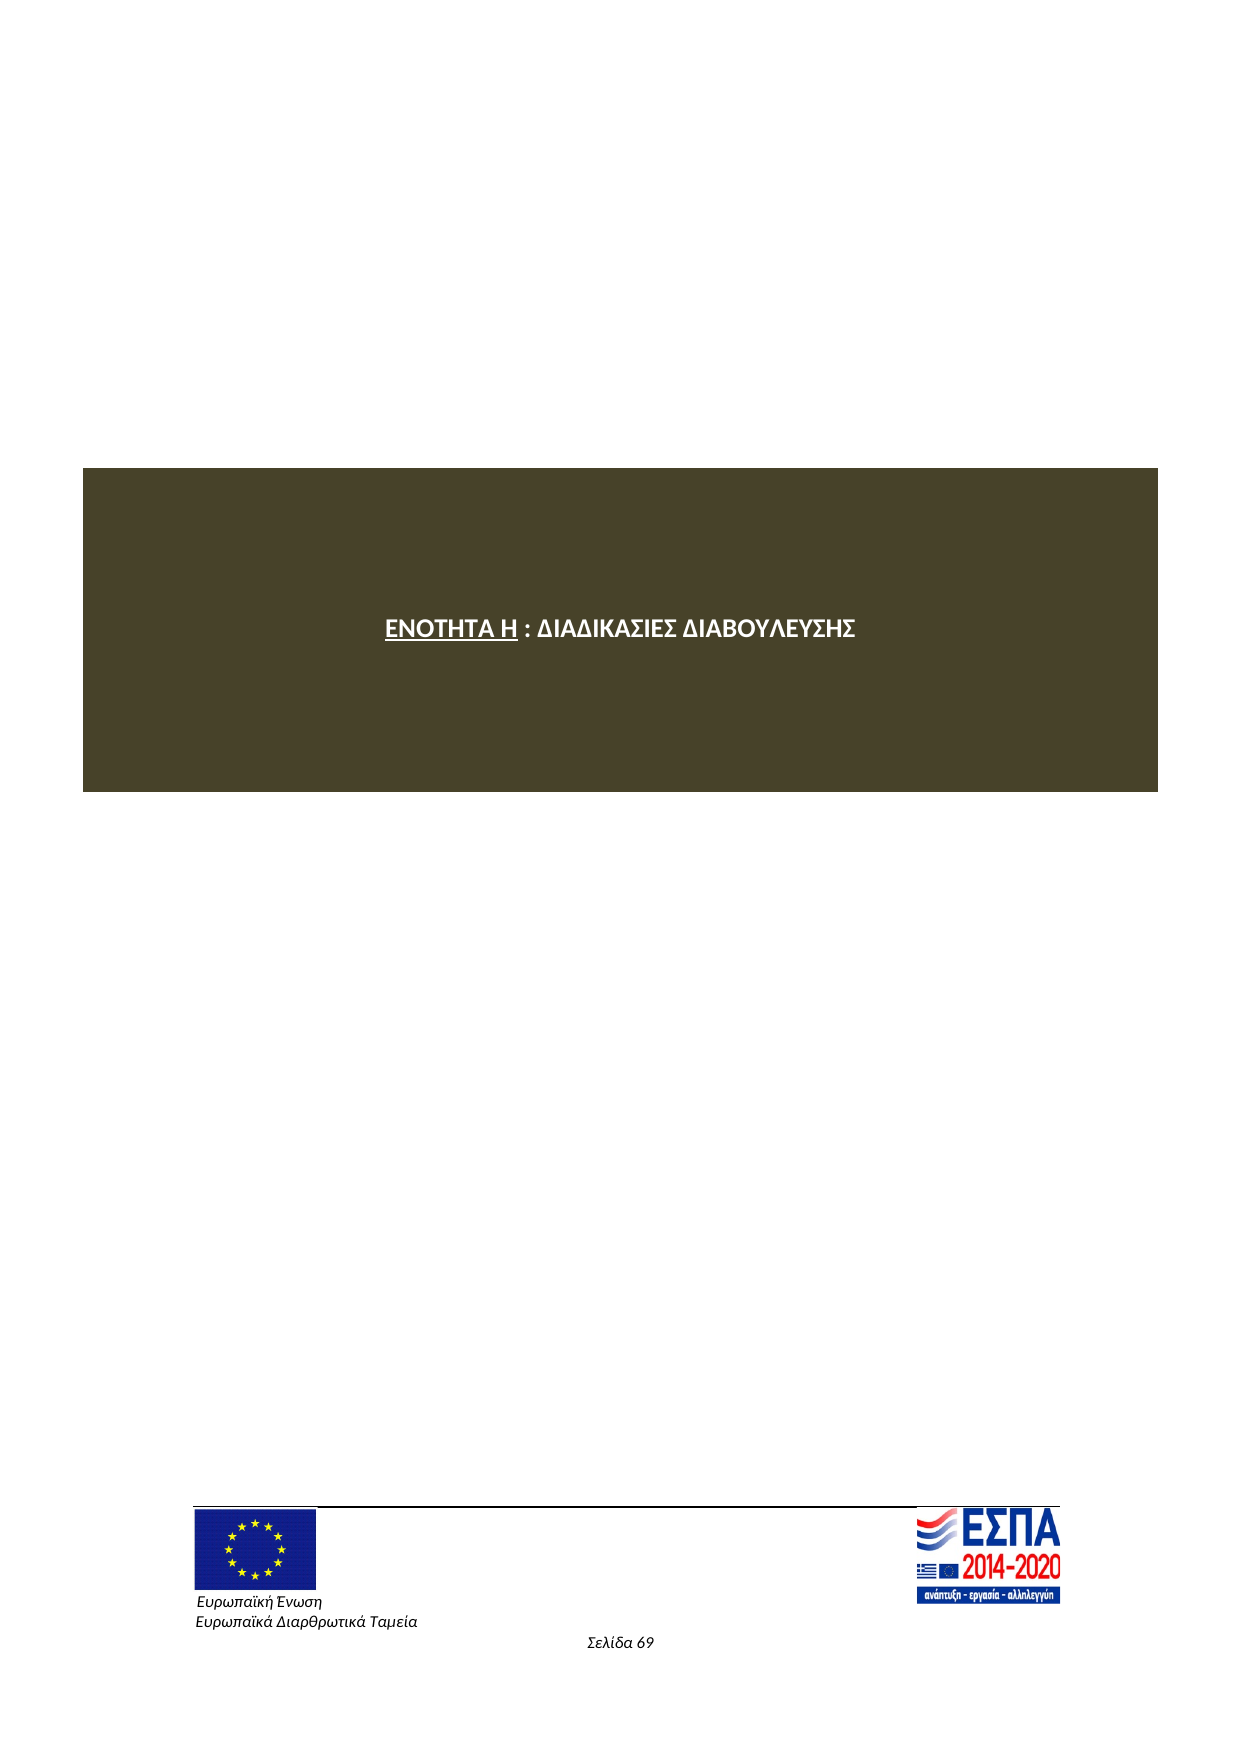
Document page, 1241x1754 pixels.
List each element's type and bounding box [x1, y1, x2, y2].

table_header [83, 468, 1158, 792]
picture [192, 1507, 318, 1592]
picture [916, 1507, 1060, 1604]
